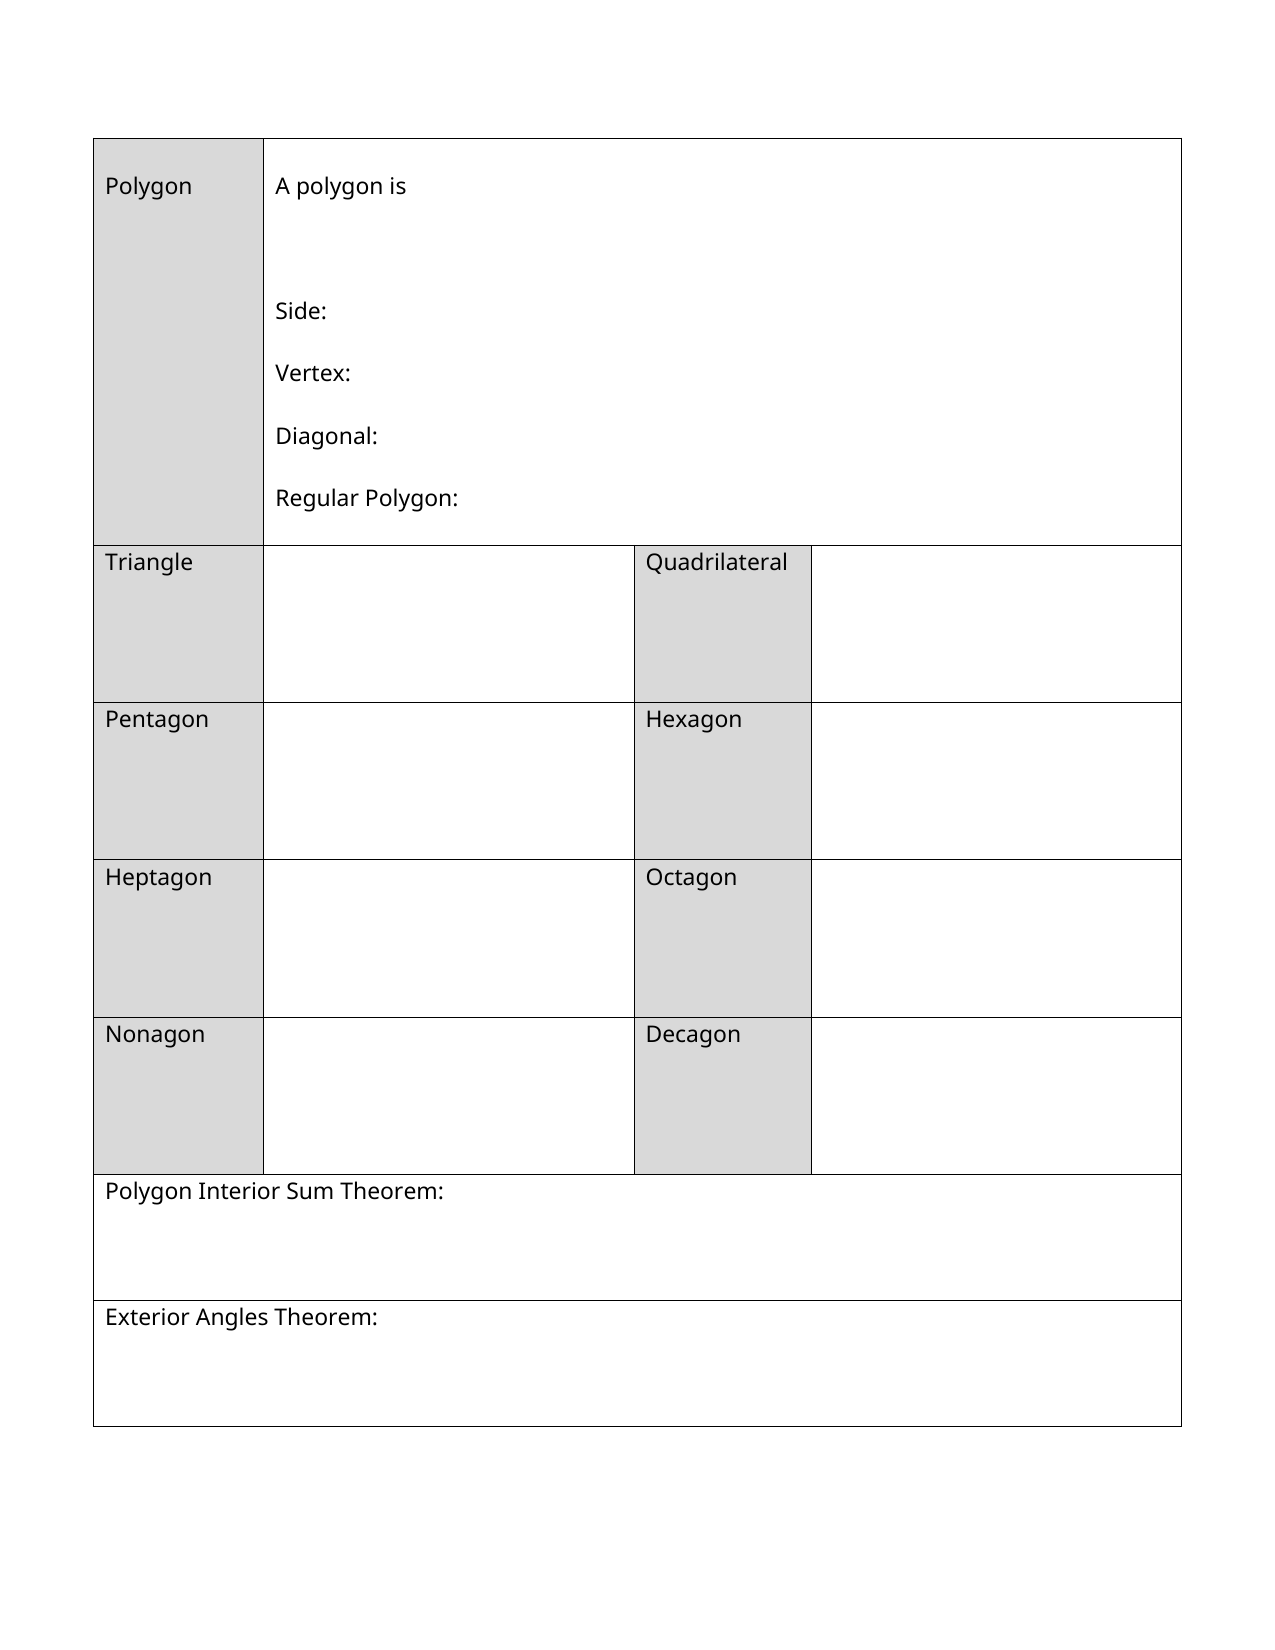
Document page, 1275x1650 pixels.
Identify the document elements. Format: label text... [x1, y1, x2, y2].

table_header Polygon [94, 139, 263, 545]
table_header A polygon is Side: Vertex: Diagonal: Regular Polygon: [264, 139, 1181, 545]
table_cell Decagon [635, 1018, 811, 1174]
table_cell [264, 860, 634, 1017]
table_cell Quadrilateral [635, 546, 811, 702]
table_cell [264, 1018, 634, 1174]
table_cell Pentagon [94, 703, 263, 859]
table_cell Triangle [94, 546, 263, 702]
table_cell [812, 546, 1181, 702]
table_cell [264, 703, 634, 859]
table_cell Octagon [635, 860, 811, 1017]
table_cell [812, 703, 1181, 859]
table_cell Exterior Angles Theorem: [94, 1301, 1181, 1426]
table_cell Heptagon [94, 860, 263, 1017]
table_cell [264, 546, 634, 702]
table_cell Hexagon [635, 703, 811, 859]
table_cell [812, 860, 1181, 1017]
table_cell [812, 1018, 1181, 1174]
table_cell Nonagon [94, 1018, 263, 1174]
table_cell Polygon Interior Sum Theorem: [94, 1175, 1181, 1300]
